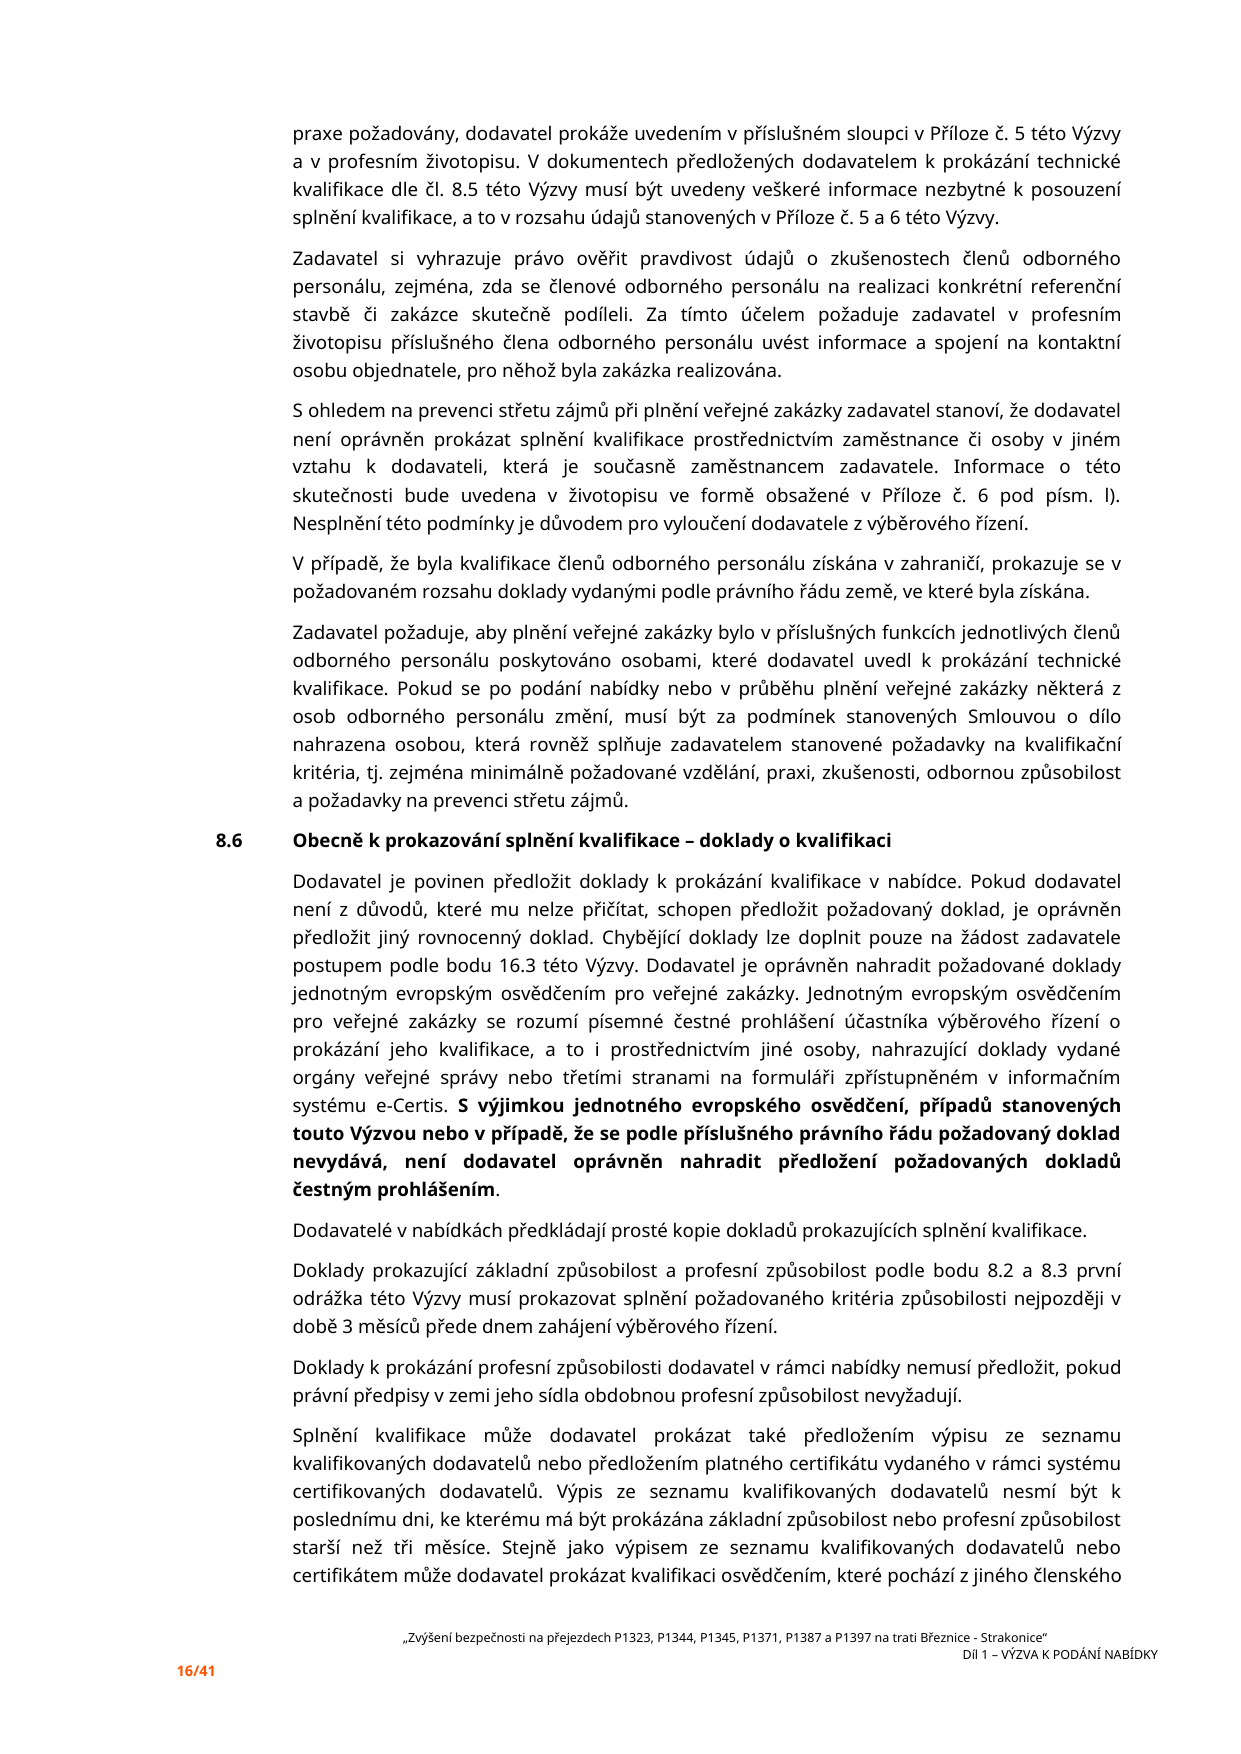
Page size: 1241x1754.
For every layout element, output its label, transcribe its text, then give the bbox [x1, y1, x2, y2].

text V případě, že byla kvalifikace členů odborného personálu získána v zahraničí, prokazuje se v požadovaném rozsahu doklady vydanými podle právního řádu země, ve které byla získána. [292, 550, 1122, 604]
text Zadavatel požaduje, aby plnění veřejné zakázky bylo v příslušných funkcích jednotlivých členů odborného personálu poskytováno osobami, které dodavatel uvedl k prokázání technické kvalifikace. Pokud se po podání nabídky nebo v průběhu plnění veřejné zakázky některá z osob odborného personálu změní, musí být za podmínek stanovených Smlouvou o dílo nahrazena osobou, která rovněž splňuje zadavatelem stanovené požadavky na kvalifikační kritéria, tj. zejména minimálně požadované vzdělání, praxi, zkušenosti, odbornou způsobilost a požadavky na prevenci střetu zájmů. [292, 619, 1122, 813]
text S ohledem na prevenci střetu zájmů při plnění veřejné zakázky zadavatel stanoví, že dodavatel není oprávněn prokázat splnění kvalifikace prostřednictvím zaměstnance či osoby v jiném vztahu k dodavateli, která je současně zaměstnancem zadavatele. Informace o této skutečnosti bude uvedena v životopisu ve formě obsažené v Příloze č. 6 pod písm. l). Nesplnění této podmínky je důvodem pro vyloučení dodavatele z výběrového řízení. [292, 398, 1122, 535]
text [292, 121, 1122, 230]
text Doklady k prokázání profesní způsobilosti dodavatel v rámci nabídky nemusí předložit, pokud právní předpisy v zemi jeho sídla obdobnou profesní způsobilost nevyžadují. [292, 1354, 1122, 1407]
text Obecně k prokazování splnění kvalifikace – doklady o kvalifikaci [216, 828, 1122, 853]
text Zadavatel si vyhrazuje právo ověřit pravdivost údajů o zkušenostech členů odborného personálu, zejména, zda se členové odborného personálu na realizaci konkrétní referenční stavbě či zakázce skutečně podíleli. Za tímto účelem požaduje zadavatel v profesním životopisu příslušného člena odborného personálu uvést informace a spojení na kontaktní osobu objednatele, pro něhož byla zakázka realizována. [292, 245, 1122, 383]
text Doklady prokazující základní způsobilost a profesní způsobilost podle bodu 8.2 a 8.3 první odrážka této Výzvy musí prokazovat splnění požadovaného kritéria způsobilosti nejpozději v době 3 měsíců přede dnem zahájení výběrového řízení. [292, 1257, 1122, 1339]
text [292, 1422, 1122, 1588]
text Dodavatel je povinen předložit doklady k prokázání kvalifikace v nabídce. Pokud dodavatel není z důvodů, které mu nelze přičítat, schopen předložit požadovaný doklad, je oprávněn předložit jiný rovnocenný doklad. Chybějící doklady lze doplnit pouze na žádost zadavatele postupem podle bodu 16.3 této Výzvy. Dodavatel je oprávněn nahradit požadované doklady jednotným evropským osvědčením pro veřejné zakázky. Jednotným evropským osvědčením pro veřejné zakázky se rozumí písemné čestné prohlášení účastníka výběrového řízení o prokázání jeho kvalifikace, a to i prostřednictvím jiné osoby, nahrazující doklady vydané orgány veřejné správy nebo třetími stranami na formuláři zpřístupněném v informačním systému e-Certis. S výjimkou jednotného evropského osvědčení, případů stanovených touto Výzvou nebo v případě, že se podle příslušného právního řádu požadovaný doklad nevydává, není dodavatel oprávněn nahradit předložení požadovaných dokladů čestným prohlášením. [292, 868, 1122, 1202]
text Dodavatelé v nabídkách předkládají prosté kopie dokladů prokazujících splnění kvalifikace. [292, 1217, 1122, 1242]
